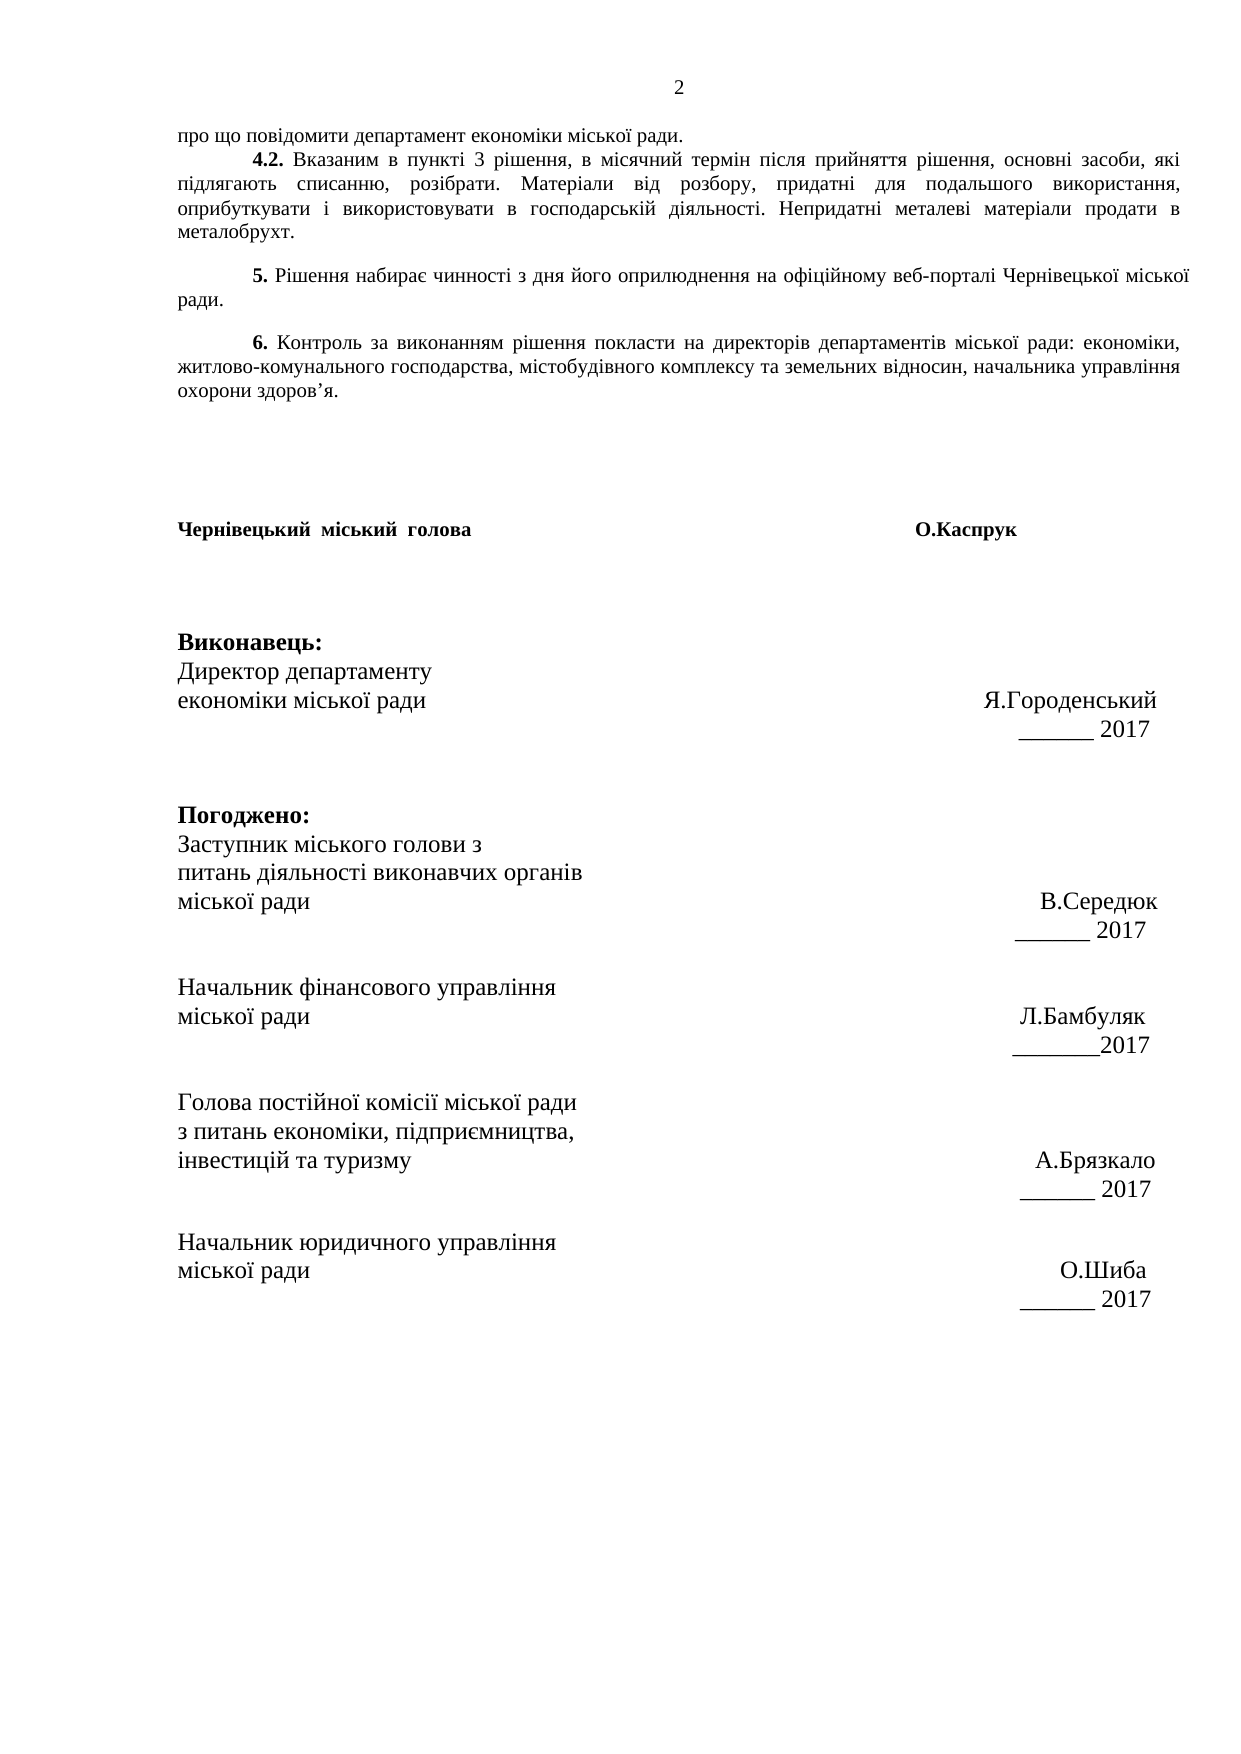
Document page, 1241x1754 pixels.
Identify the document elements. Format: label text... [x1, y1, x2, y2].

text міської ради В.Середюк [177, 886, 1181, 915]
text Виконавець: [177, 627, 1190, 656]
text інвестицій та туризму А.Брязкало [177, 1145, 1182, 1174]
text Начальник юридичного управління [177, 1227, 1181, 1255]
text ______ 2017 [1000, 714, 1181, 742]
text міської ради О.Шиба [177, 1255, 1182, 1284]
text Директор департаменту [177, 656, 1181, 685]
text ______ 2017 [177, 1174, 1181, 1202]
text Заступник міського голови з [177, 829, 1181, 857]
text 4.2. Вказаним в пункті 3 рішення, в місячний термін після прийняття рішення, основні засоби, які підлягають списанню, розібрати. Матеріали від розбору, придатні для подальшого використання, оприбуткувати і використовувати в господарській діяльності. Непридатні металеві матеріали продати в металобрухт. [177, 147, 1181, 243]
text Погоджено: [177, 800, 1181, 829]
text 6. Контроль за виконанням рішення покласти на директорів департаментів міської ради: економіки, житлово-комунального господарства, містобудівного комплексу та земельних відносин, начальника управління охорони здоров’я. [177, 330, 1181, 402]
text міської ради Л.Бамбуляк [177, 1001, 1181, 1030]
text з питань економіки, підприємництва, [177, 1116, 1181, 1145]
text економіки міської ради Я.Городенський [177, 685, 1181, 714]
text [177, 118, 1181, 147]
text ______ 2017 [177, 1284, 1181, 1313]
text _______2017 [1000, 1030, 1181, 1059]
text Начальник фінансового управління [177, 972, 1181, 1001]
text питань діяльності виконавчих органів [177, 857, 1181, 886]
text Голова постійної комісії міської ради [177, 1087, 1181, 1116]
text Чернівецький міський голова О.Каспрук [177, 517, 1190, 541]
text 5. Рішення набирає чинності з дня його оприлюднення на офіційному веб-порталі Чернівецької міської ради. [177, 263, 1191, 311]
text ______ 2017 [177, 915, 1181, 944]
